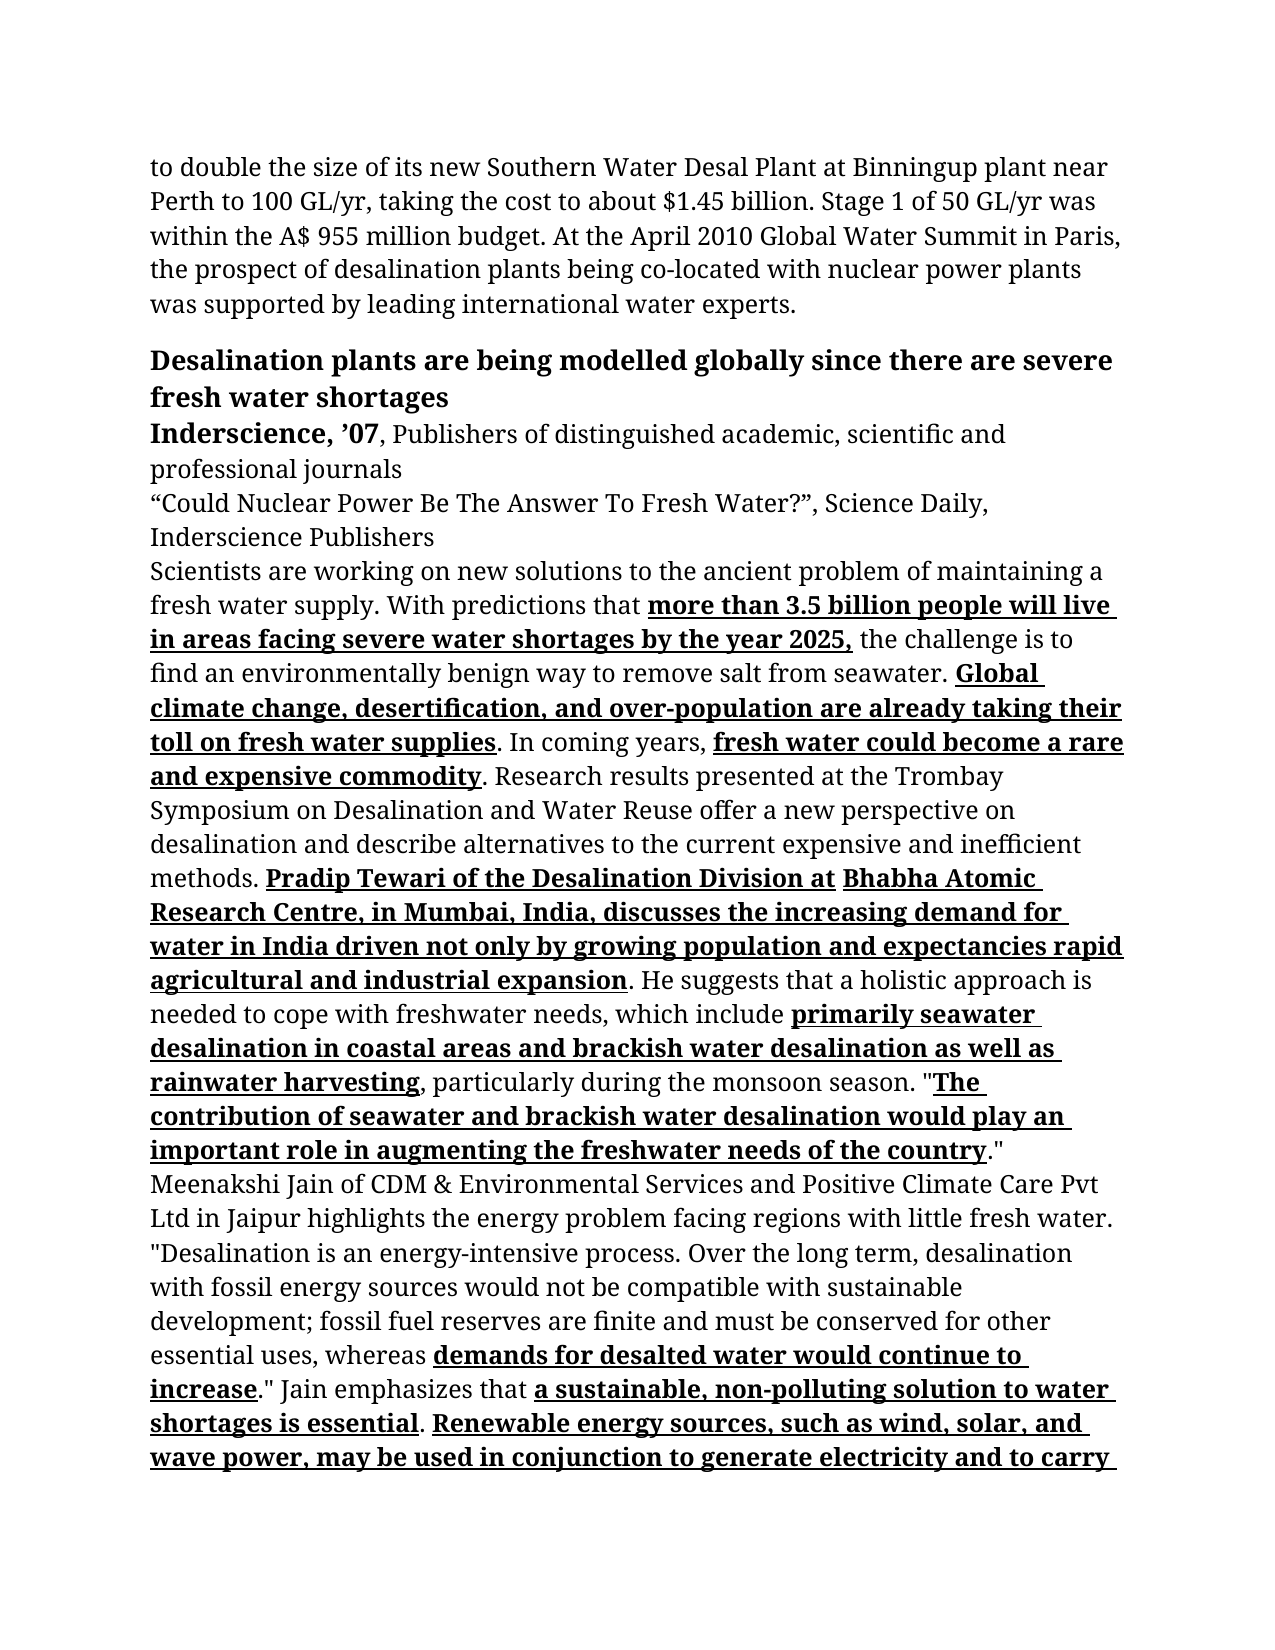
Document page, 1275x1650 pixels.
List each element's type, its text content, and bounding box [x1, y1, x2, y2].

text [150, 150, 1125, 320]
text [150, 554, 1125, 1474]
text “Could Nuclear Power Be The Answer To Fresh Water?”, Science Daily, Inderscience Publishers [150, 486, 1125, 554]
subtitle Desalination plants are being modelled globally since there are severe fresh water shortages [150, 341, 1125, 415]
text Inderscience, ’07, Publishers of distinguished academic, scientific and professional journals [150, 415, 1125, 486]
